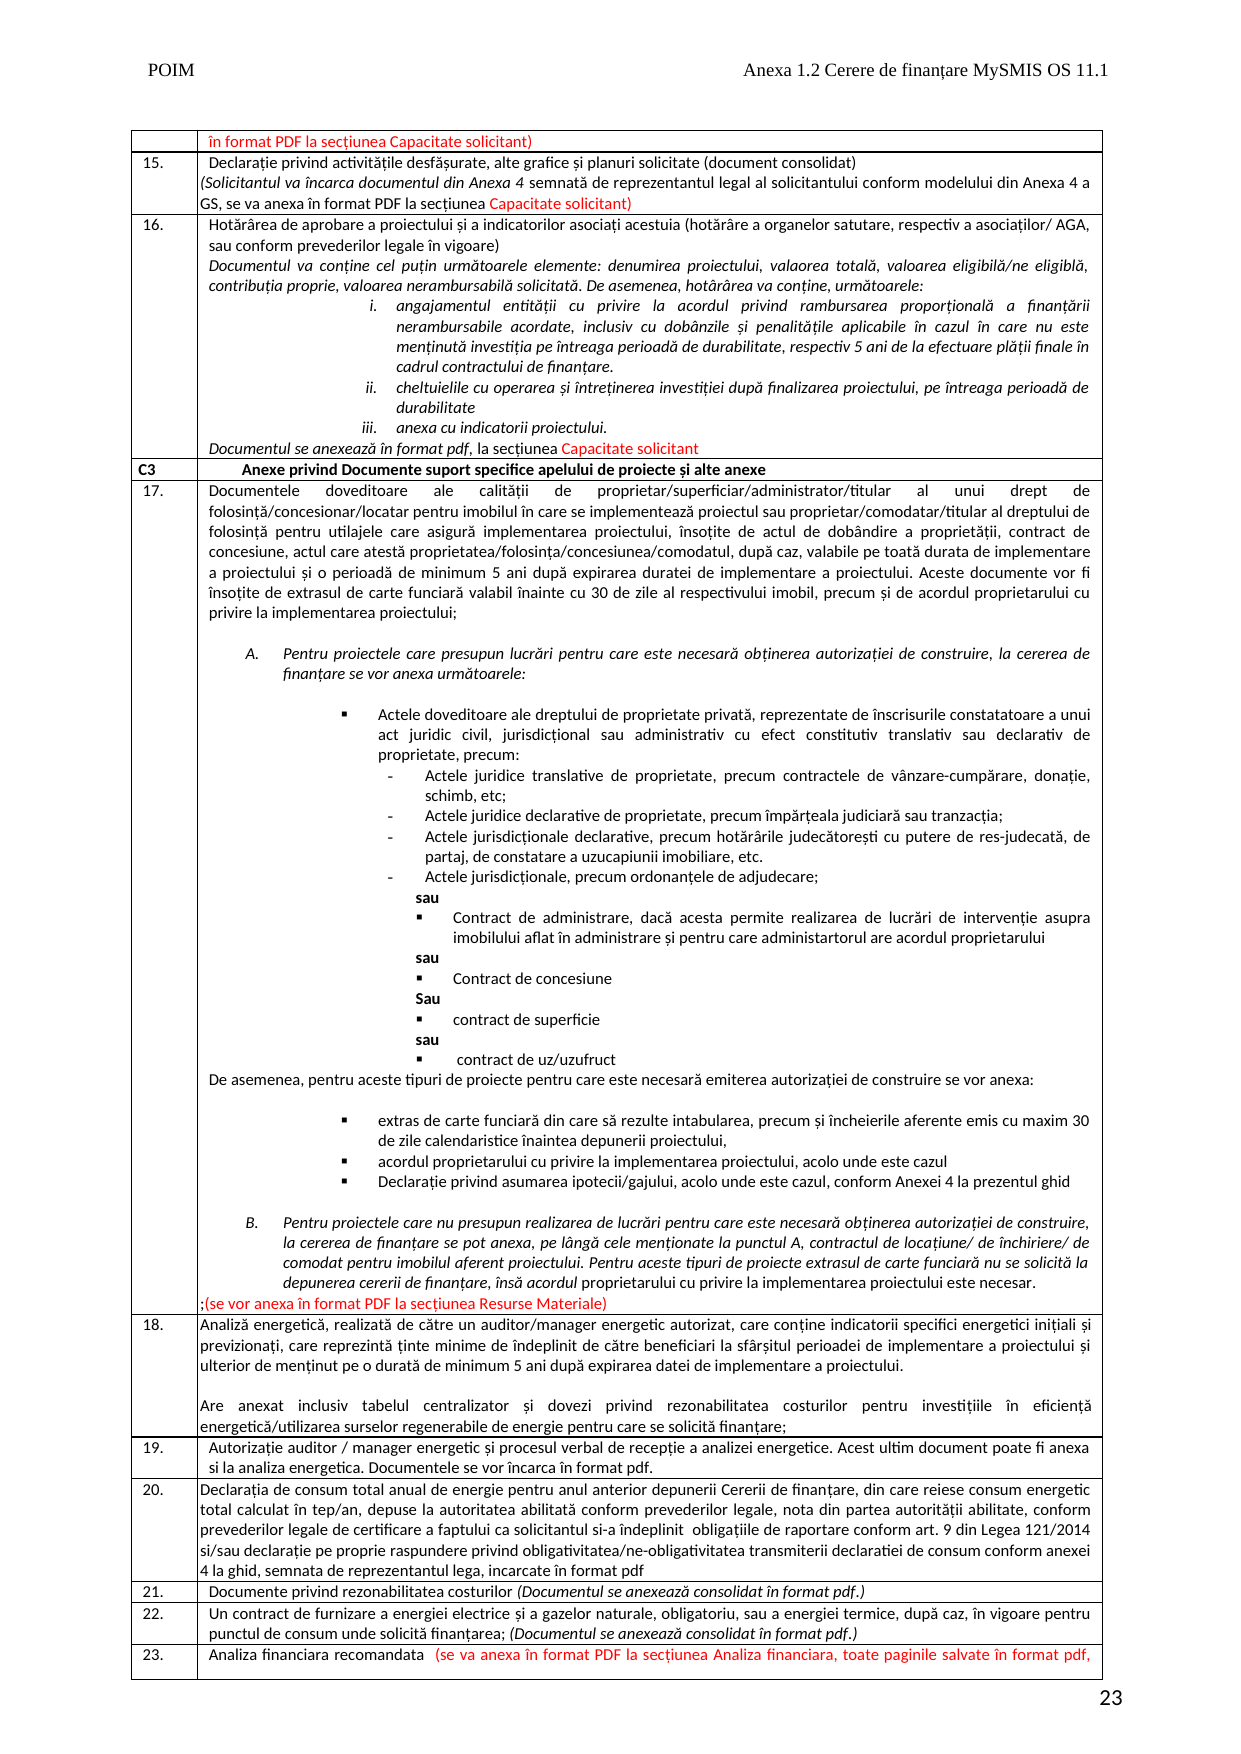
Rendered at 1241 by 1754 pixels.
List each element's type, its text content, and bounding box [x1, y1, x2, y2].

table_cell [132, 215, 197, 458]
table_cell Declaraţia de consum total anual de energie pentru anul anterior depunerii Cererii de finanţare, din care reiese consum energetic total calculat în tep/an, depuse la autoritatea abilitată conform prevederilor legale, nota din partea autorității abilitate, conform prevederilor legale de certificare a faptului ca solicitantul si-a îndeplinit obligaţiile de raportare conform art. 9 din Legea 121/2014 si/sau declarație pe proprie raspundere privind obligativitatea/ne-obligativitatea transmiterii declaratiei de consum conform anexei 4 la ghid, semnata de reprezentantul lega, incarcate în format pdf [198, 1479, 1102, 1581]
table_cell [132, 1315, 197, 1436]
table_cell [132, 131, 197, 151]
table_cell Un contract de furnizare a energiei electrice şi a gazelor naturale, obligatoriu, sau a energiei termice, după caz, în vigoare pentru punctul de consum unde solicită finanţarea; (Documentul se anexează consolidat în format pdf.) [198, 1603, 1102, 1644]
table_cell Hotărârea de aprobare a proiectului și a indicatorilor asociați acestuia (hotărâre a organelor satutare, respectiv a asociaților/ AGA, sau conform prevederilor legale în vigoare) Documentul va conține cel puțin următoarele elemente: denumirea proiectului, valaorea totală, valoarea eligibilă/ne eligiblă, contribuția proprie, valoarea nerambursabilă solicitată. De asemenea, hotârârea va conține, următoarele: angajamentul entității cu privire la acordul privind rambursarea proporțională a finanțării nerambursabile acordate, inclusiv cu dobânzile și penalitățile aplicabile în cazul în care nu este menținută investiția pe întreaga perioadă de durabilitate, respectiv 5 ani de la efectuare plății finale în cadrul contractului de finanțare. cheltuielile cu operarea şi întreţinerea investiţiei după finalizarea proiectului, pe întreaga perioadă de durabilitate anexa cu indicatorii proiectului. Documentul se anexează în format pdf, la secţiunea Capacitate solicitant [198, 215, 1102, 458]
table_cell Analiză energetică, realizată de către un auditor/manager energetic autorizat, care conţine indicatorii specifici energetici iniţiali şi previzionaţi, care reprezintă ţinte minime de îndeplinit de către beneficiari la sfârşitul perioadei de implementare a proiectului şi ulterior de menţinut pe o durată de minimum 5 ani după expirarea datei de implementare a proiectului. Are anexat inclusiv tabelul centralizator și dovezi privind rezonabilitatea costurilor pentru investiţiile în eficienţă energetică/utilizarea surselor regenerabile de energie pentru care se solicită finanţare; [198, 1315, 1102, 1436]
table_cell [132, 1582, 197, 1602]
table_cell [132, 1645, 197, 1679]
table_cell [198, 1645, 1102, 1679]
table_cell C3 [132, 459, 197, 479]
table_cell [132, 1603, 197, 1644]
table_cell Autorizație auditor / manager energetic și procesul verbal de recepție a analizei energetice. Acest ultim document poate fi anexa si la analiza energetica. Documentele se vor încarca în format pdf. [198, 1438, 1102, 1478]
table_cell [132, 1479, 197, 1581]
table_cell Anexe privind Documente suport specifice apelului de proiecte și alte anexe [198, 459, 1102, 479]
table_cell Documente privind rezonabilitatea costurilor (Documentul se anexează consolidat în format pdf.) [198, 1582, 1102, 1602]
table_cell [198, 131, 1102, 151]
table_cell Documentele doveditoare ale calității de proprietar/superficiar/administrator/titular al unui drept de folosință/concesionar/locatar pentru imobilul în care se implementează proiectul sau proprietar/comodatar/titular al dreptului de folosință pentru utilajele care asigură implementarea proiectului, însoțite de actul de dobândire a proprietății, contract de concesiune, actul care atestă proprietatea/folosința/concesiunea/comodatul, după caz, valabile pe toată durata de implementare a proiectului și o perioadă de minimum 5 ani după expirarea duratei de implementare a proiectului. Aceste documente vor fi însoțite de extrasul de carte funciară valabil înainte cu 30 de zile al respectivului imobil, precum și de acordul proprietarului cu privire la implementarea proiectului; Pentru proiectele care presupun lucrări pentru care este necesară obținerea autorizației de construire, la cererea de finanțare se vor anexa următoarele: Actele doveditoare ale dreptului de proprietate privată, reprezentate de înscrisurile constatatoare a unui act juridic civil, jurisdicțional sau administrativ cu efect constitutiv translativ sau declarativ de proprietate, precum: Actele juridice translative de proprietate, precum contractele de vânzare-cumpărare, donație, schimb, etc; Actele juridice declarative de proprietate, precum împărțeala judiciară sau tranzacția; Actele jurisdicționale declarative, precum hotărârile judecătorești cu putere de res-judecată, de partaj, de constatare a uzucapiunii imobiliare, etc. Actele jurisdicționale, precum ordonanțele de adjudecare; sau Contract de administrare, dacă acesta permite realizarea de lucrări de intervenție asupra imobilului aflat în administrare și pentru care administartorul are acordul proprietarului sau Contract de concesiune Sau contract de superficie sau contract de uz/uzufruct De asemenea, pentru aceste tipuri de proiecte pentru care este necesară emiterea autorizației de construire se vor anexa: extras de carte funciară din care să rezulte intabularea, precum și încheierile aferente emis cu maxim 30 de zile calendaristice înaintea depunerii proiectului, acordul proprietarului cu privire la implementarea proiectului, acolo unde este cazul Declarație privind asumarea ipotecii/gajului, acolo unde este cazul, conform Anexei 4 la prezentul ghid Pentru proiectele care nu presupun realizarea de lucrări pentru care este necesară obținerea autorizației de construire, la cererea de finanțare se pot anexa, pe lângă cele menționate la punctul A, contractul de locațiune/ de închiriere/ de comodat pentru imobilul aferent proiectului. Pentru aceste tipuri de proiecte extrasul de carte funciară nu se solicită la depunerea cererii de finanțare, însă acordul proprietarului cu privire la implementarea proiectului este necesar. ;(se vor anexa în format PDF la secţiunea Resurse Materiale) [198, 481, 1102, 1313]
table_cell Declarație privind activitățile desfășurate, alte grafice și planuri solicitate (document consolidat) (Solicitantul va încarca documentul din Anexa 4 semnată de reprezentantul legal al solicitantului conform modelului din Anexa 4 a GS, se va anexa în format PDF la secţiunea Capacitate solicitant) [198, 153, 1102, 213]
table_cell [132, 1438, 197, 1478]
table_cell [132, 481, 197, 1313]
table_cell [132, 153, 197, 213]
